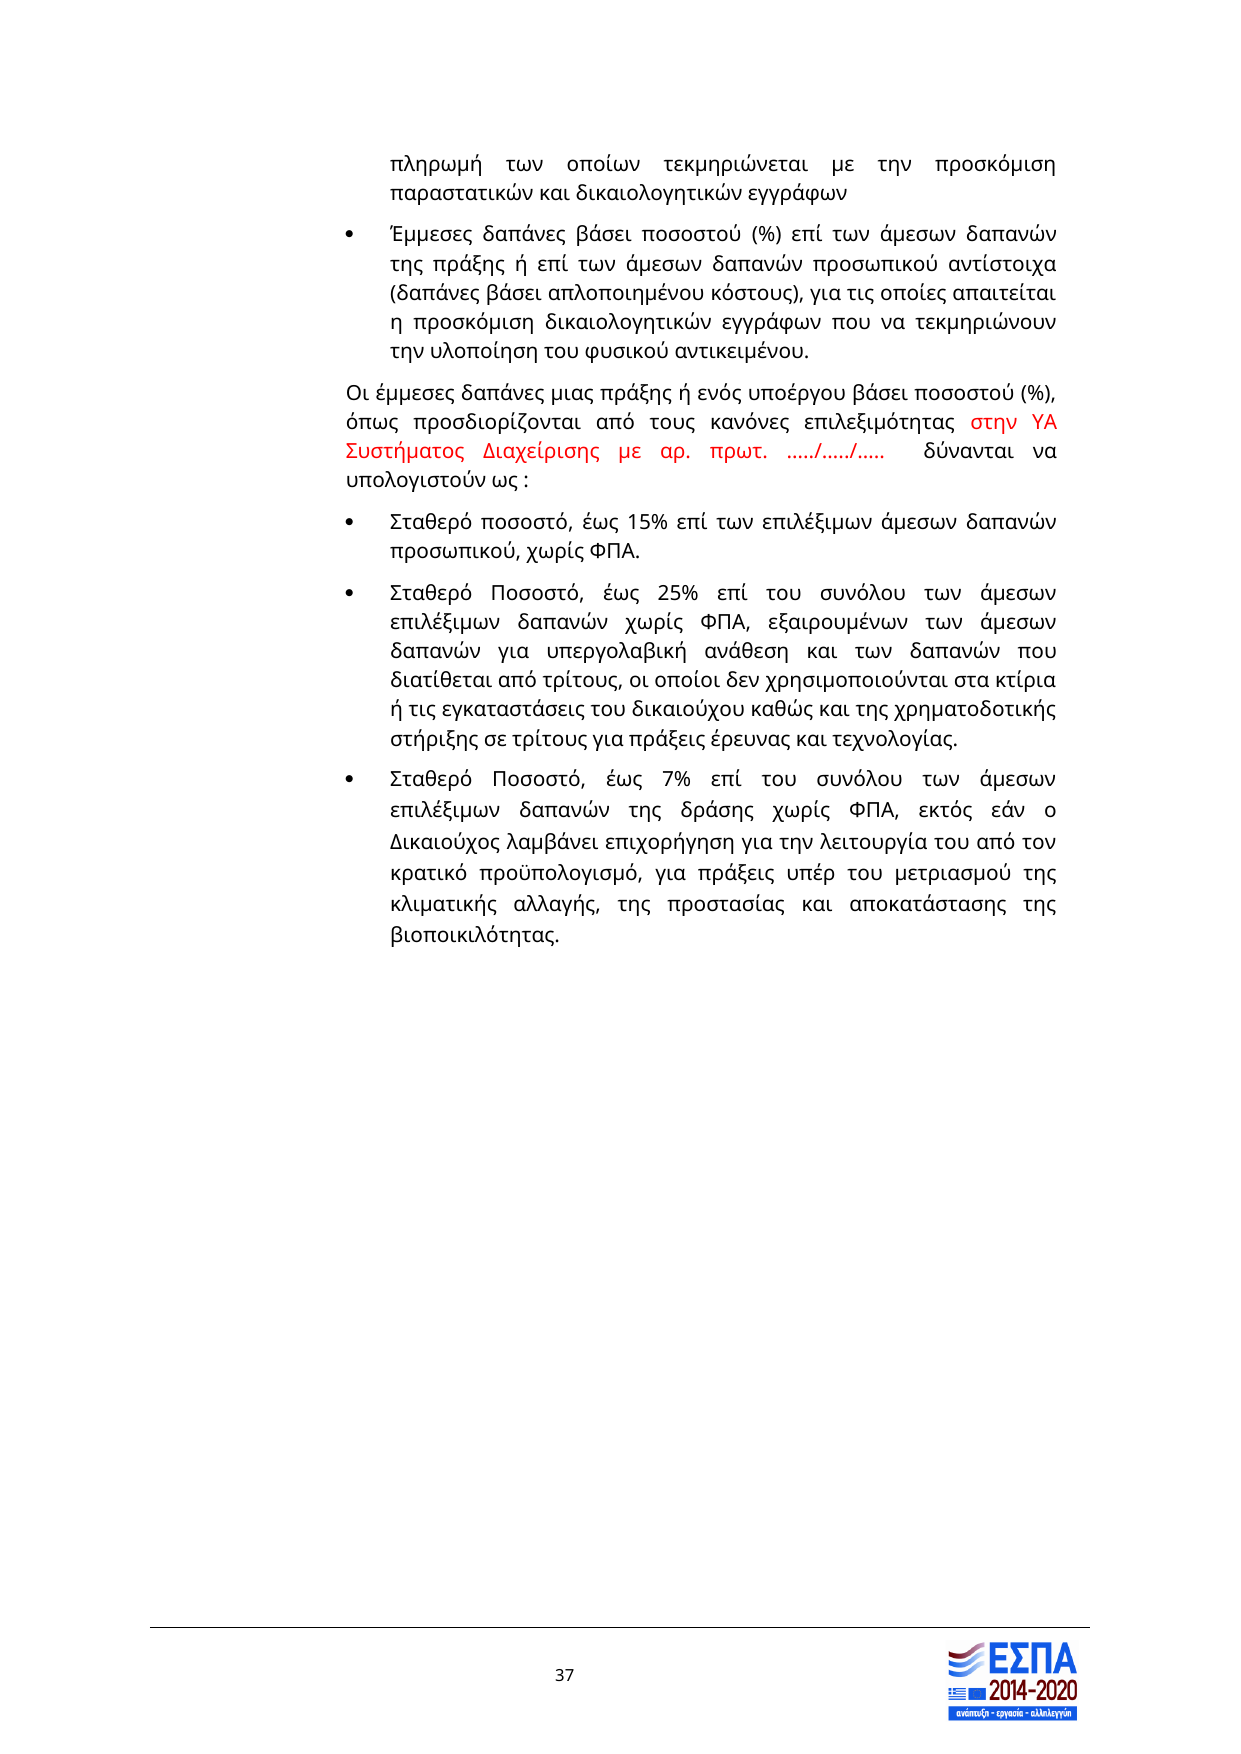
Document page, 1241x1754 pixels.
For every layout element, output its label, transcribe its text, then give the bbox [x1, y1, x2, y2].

list Σταθερό Ποσοστό, έως 25% επί του συνόλου των άμεσων επιλέξιμων δαπανών χωρίς ΦΠΑ, εξαιρουμένων των άμεσων δαπανών για υπεργολαβική ανάθεση και των δαπανών που διατίθεται από τρίτους, οι οποίοι δεν χρησιμοποιούνται στα κτίρια ή τις εγκαταστάσεις του δικαιούχου καθώς και της χρηματοδοτικής στήριξης σε τρίτους για πράξεις έρευνας και τεχνολογίας. [346, 577, 1057, 752]
picture [945, 1640, 1080, 1722]
list Οι έμμεσες δαπάνες μιας πράξης ή ενός υποέργου βάσει ποσοστού (%), όπως προσδιορίζονται από τους κανόνες επιλεξιμότητας στην ΥΑ Συστήματος Διαχείρισης με αρ. πρωτ. …../…../….. δύνανται να υπολογιστούν ως : [346, 377, 1057, 493]
list Έμμεσες δαπάνες βάσει ποσοστού (%) επί των άμεσων δαπανών της πράξης ή επί των άμεσων δαπανών προσωπικού αντίστοιχα (δαπάνες βάσει απλοποιημένου κόστους), για τις οποίες απαιτείται η προσκόμιση δικαιολογητικών εγγράφων που να τεκμηριώνουν την υλοποίηση του φυσικού αντικειμένου. [346, 218, 1057, 364]
list Σταθερό ποσοστό, έως 15% επί των επιλέξιμων άμεσων δαπανών προσωπικού, χωρίς ΦΠΑ. [346, 506, 1057, 564]
list Σταθερό Ποσοστό, έως 7% επί του συνόλου των άμεσων επιλέξιμων δαπανών της δράσης χωρίς ΦΠΑ, εκτός εάν ο Δικαιούχος λαμβάνει επιχορήγηση για την λειτουργία του από τον κρατικό προϋπολογισμό, για πράξεις υπέρ του μετριασμού της κλιματικής αλλαγής, της προστασίας και αποκατάστασης της βιοποικιλότητας. [346, 764, 1057, 949]
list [346, 148, 1057, 206]
